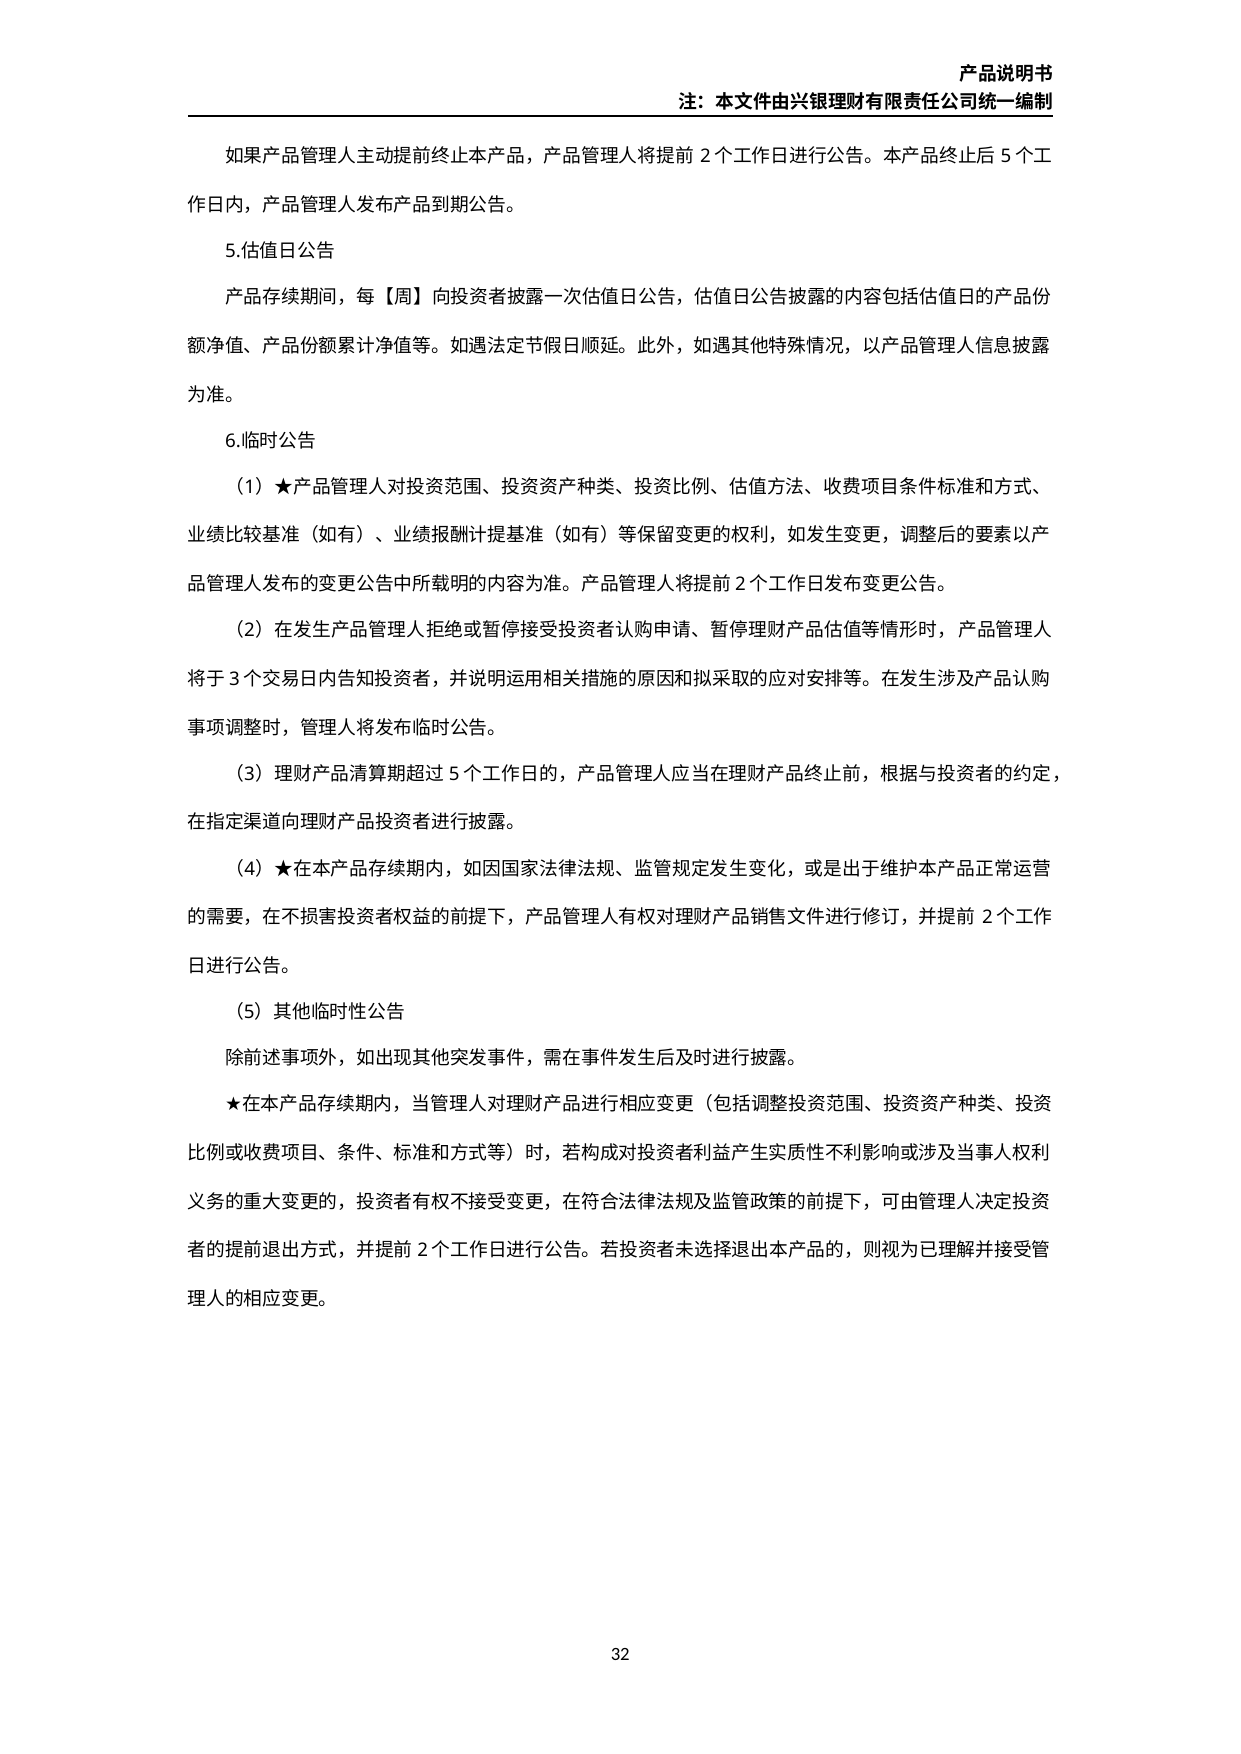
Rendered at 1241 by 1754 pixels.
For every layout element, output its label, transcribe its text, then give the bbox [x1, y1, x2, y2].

text 6.临时公告 [187, 423, 1053, 455]
text （4）★在本产品存续期内，如因国家法律法规、监管规定发生变化，或是出于维护本产品正常运营的需要，在不损害投资者权益的前提下，产品管理人有权对理财产品销售文件进行修订，并提前2个工作日进行公告。 [187, 851, 1053, 981]
text ★在本产品存续期内，当管理人对理财产品进行相应变更（包括调整投资范围、投资资产种类、投资比例或收费项目、条件、标准和方式等）时，若构成对投资者利益产生实质性不利影响或涉及当事人权利义务的重大变更的，投资者有权不接受变更，在符合法律法规及监管政策的前提下，可由管理人决定投资者的提前退出方式，并提前2个工作日进行公告。若投资者未选择退出本产品的，则视为已理解并接受管理人的相应变更。 [187, 1086, 1053, 1314]
text （1）★产品管理人对投资范围、投资资产种类、投资比例、估值方法、收费项目条件标准和方式、业绩比较基准（如有）、业绩报酬计提基准（如有）等保留变更的权利，如发生变更，调整后的要素以产品管理人发布的变更公告中所载明的内容为准。产品管理人将提前2个工作日发布变更公告。 [187, 469, 1053, 599]
text 5.估值日公告 [187, 233, 1053, 266]
text （3）理财产品清算期超过5个工作日的，产品管理人应当在理财产品终止前，根据与投资者的约定，在指定渠道向理财产品投资者进行披露。 [187, 756, 1053, 837]
text 除前述事项外，如出现其他突发事件，需在事件发生后及时进行披露。 [187, 1040, 1053, 1073]
text （5）其他临时性公告 [187, 994, 1053, 1027]
text （2）在发生产品管理人拒绝或暂停接受投资者认购申请、暂停理财产品估值等情形时，产品管理人将于3个交易日内告知投资者，并说明运用相关措施的原因和拟采取的应对安排等。在发生涉及产品认购事项调整时，管理人将发布临时公告。 [187, 612, 1053, 742]
text 如果产品管理人主动提前终止本产品，产品管理人将提前2个工作日进行公告。本产品终止后5个工作日内，产品管理人发布产品到期公告。 [187, 138, 1053, 219]
text 产品存续期间，每【周】向投资者披露一次估值日公告，估值日公告披露的内容包括估值日的产品份额净值、产品份额累计净值等。如遇法定节假日顺延。此外，如遇其他特殊情况，以产品管理人信息披露为准。 [187, 279, 1053, 409]
